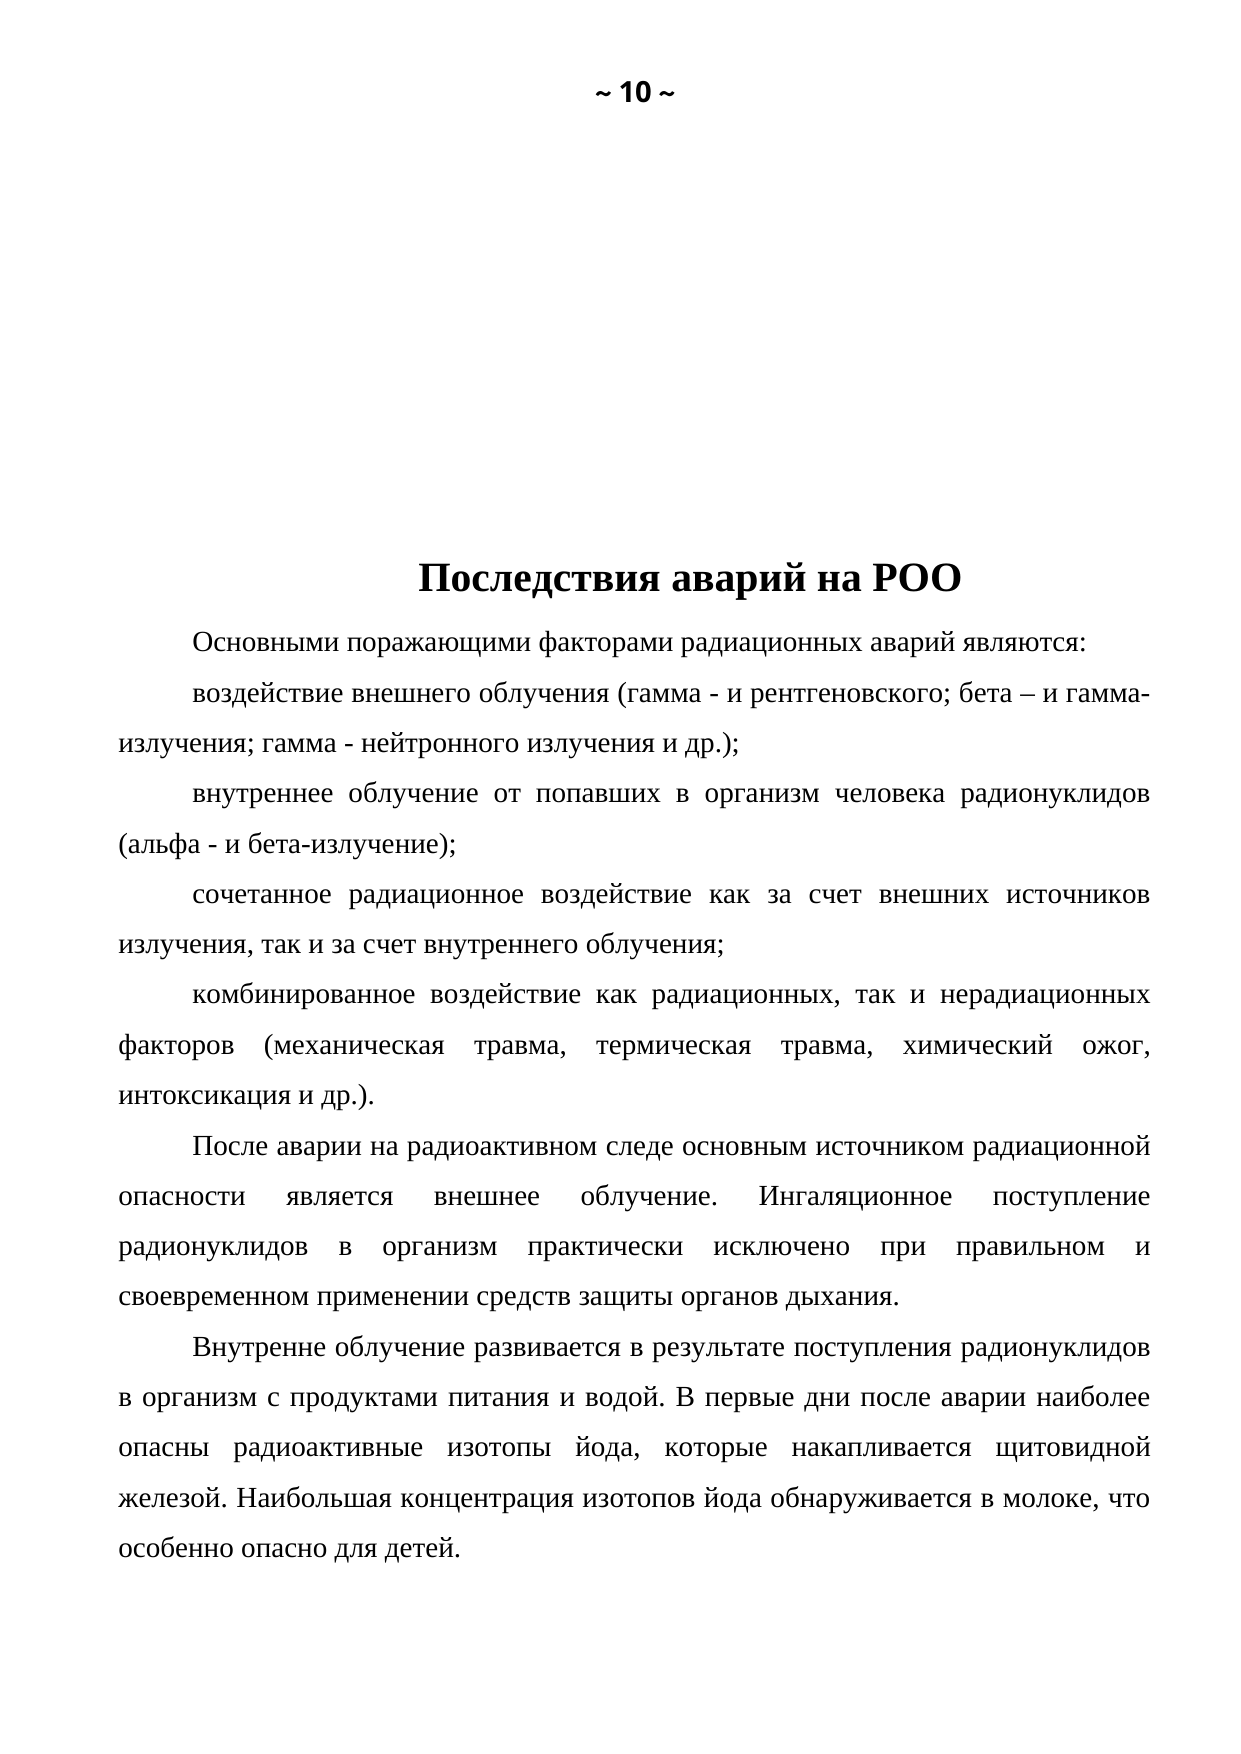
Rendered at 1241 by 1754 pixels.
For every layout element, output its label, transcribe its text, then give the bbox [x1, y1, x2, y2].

text Внутренне облучение развивается в результате поступления радионуклидов в организм с продуктами питания и водой. В первые дни после аварии наиболее опасны радиоактивные изотопы йода, которые накапливается щитовидной железой. Наибольшая концентрация изотопов йода обнаруживается в молоке, что особенно опасно для детей. [118, 1329, 1152, 1564]
text внутреннее облучение от попавших в организм человека радионуклидов (альфа - и бета-излучение); [118, 775, 1152, 859]
text Последствия аварий на РОО [118, 553, 1152, 601]
text комбинированное воздействие как радиационных, так и нерадиационных факторов (механическая травма, термическая травма, химический ожог, интоксикация и др.). [118, 977, 1152, 1111]
text сочетанное радиационное воздействие как за счет внешних источников излучения, так и за счет внутреннего облучения; [118, 876, 1152, 960]
text воздействие внешнего облучения (гамма - и рентгеновского; бета – и гамма-излучения; гамма - нейтронного излучения и др.); [118, 675, 1152, 759]
text Основными поражающими факторами радиационных аварий являются: [118, 624, 1152, 658]
text После аварии на радиоактивном следе основным источником радиационной опасности является внешнее облучение. Ингаляционное поступление радионуклидов в организм практически исключено при правильном и своевременном применении средств защиты органов дыхания. [118, 1128, 1152, 1312]
